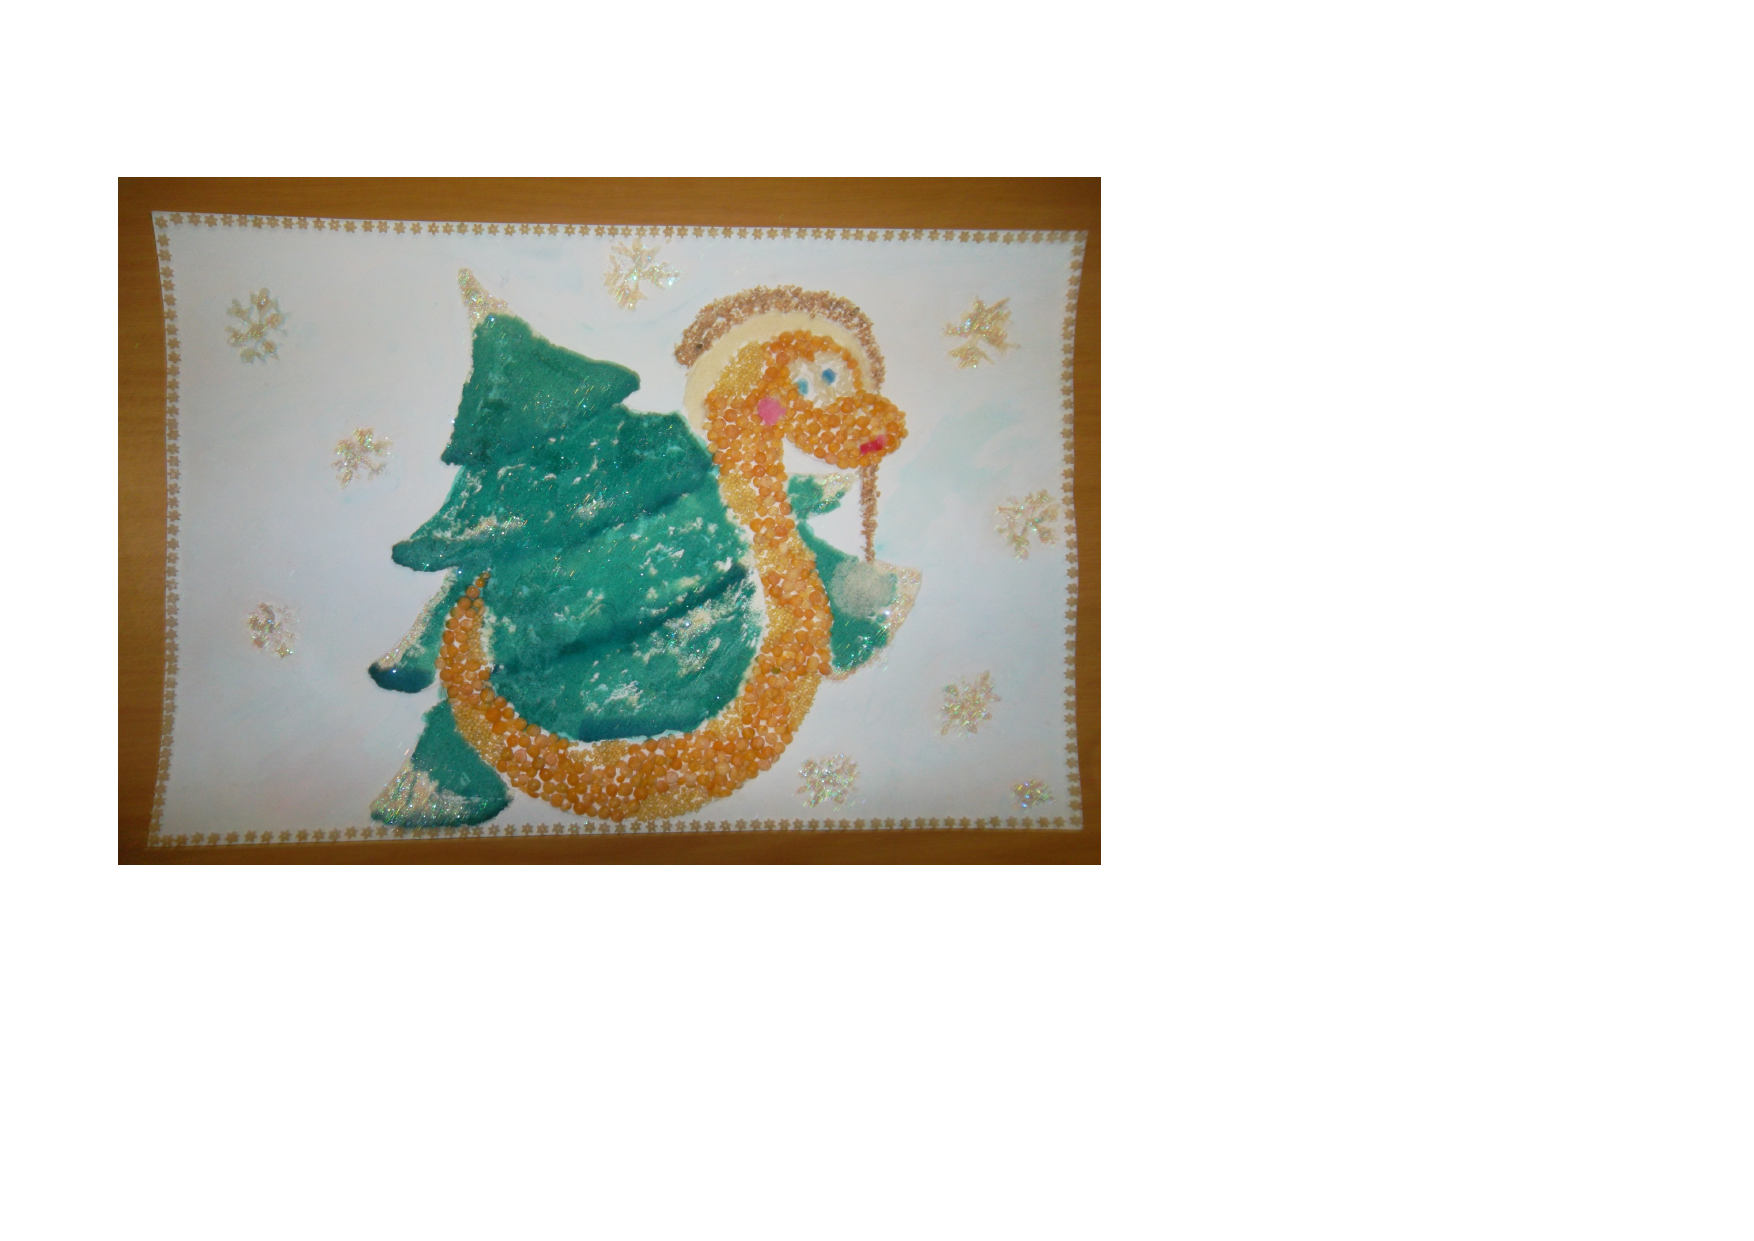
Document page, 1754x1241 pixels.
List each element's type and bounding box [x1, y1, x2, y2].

picture [118, 177, 1101, 865]
